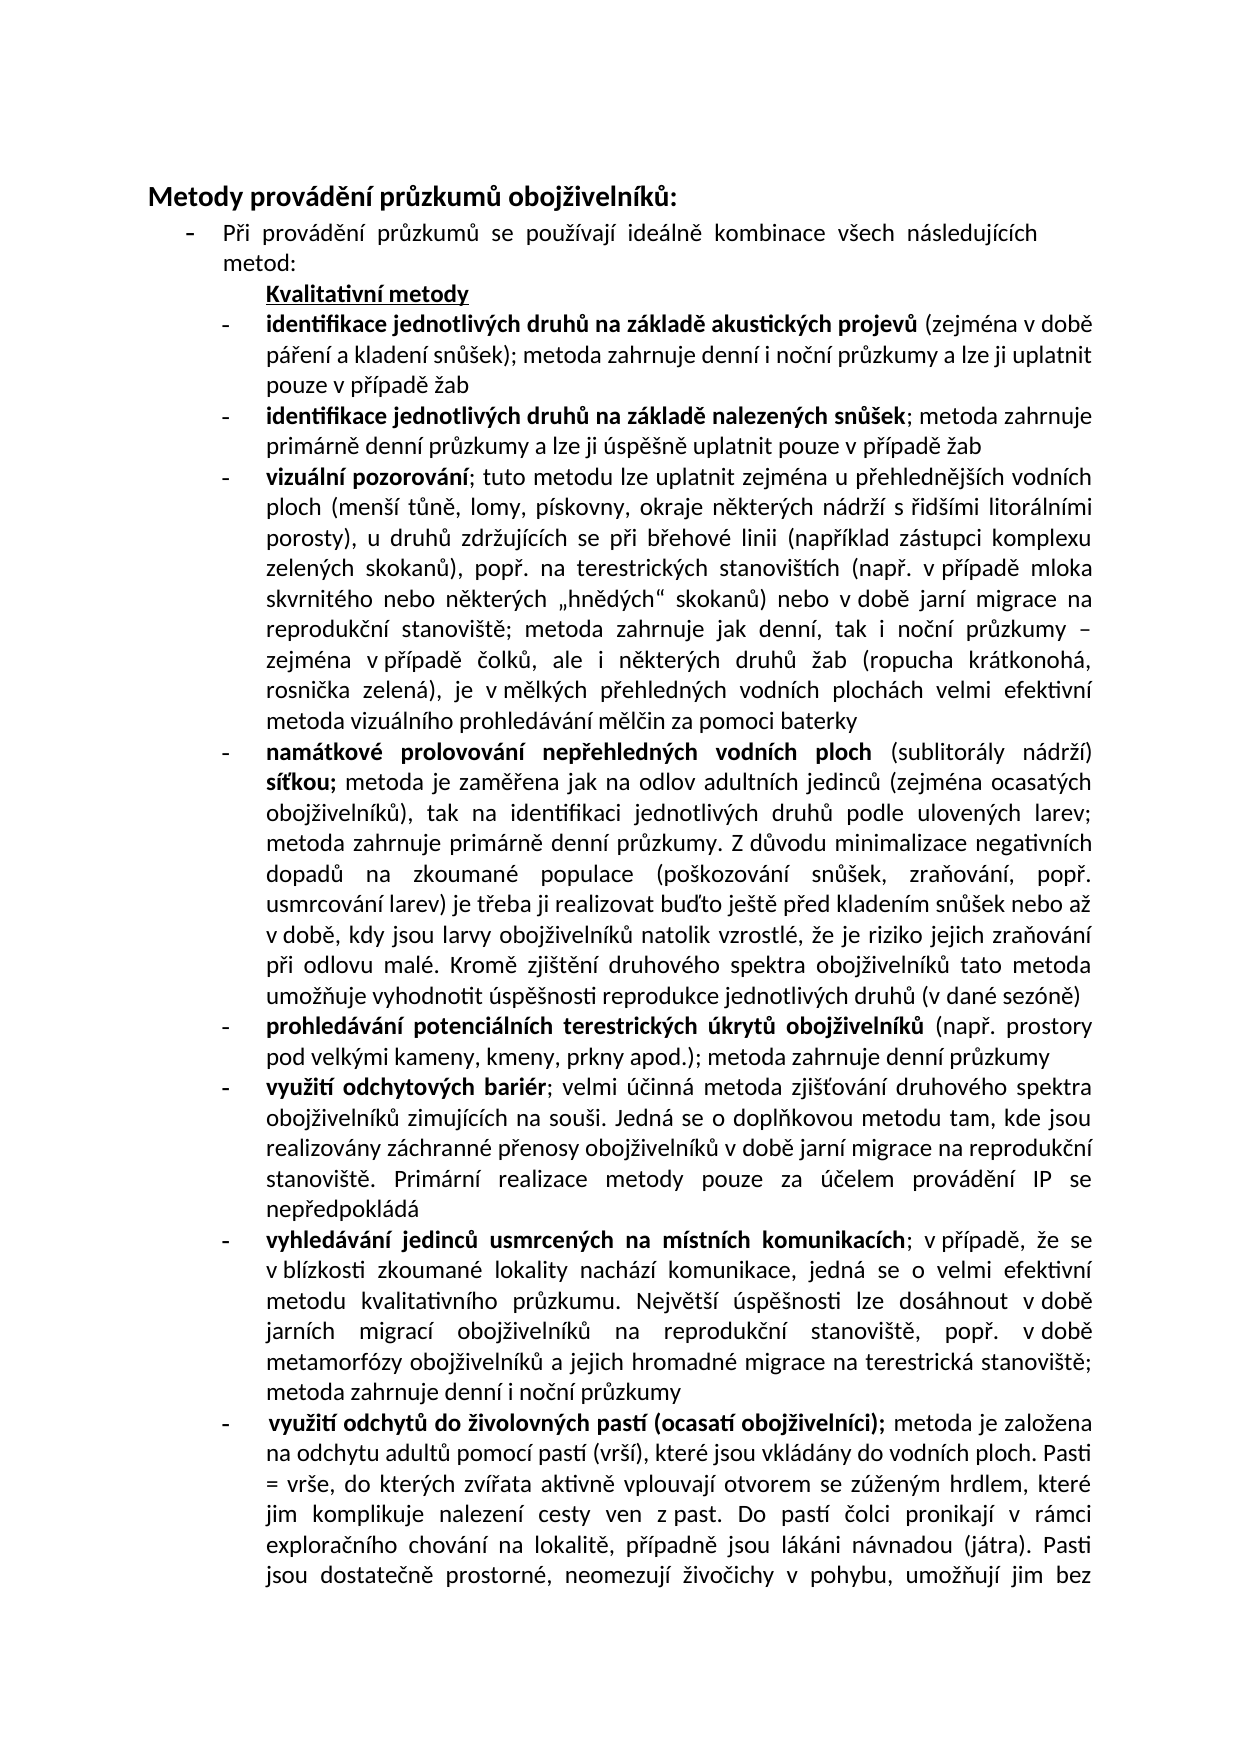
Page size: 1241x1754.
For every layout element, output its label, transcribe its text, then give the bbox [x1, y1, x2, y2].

list prohledávání potenciálních terestrických úkrytů obojživelníků (např. prostory pod velkými kameny, kmeny, prkny apod.); metoda zahrnuje denní průzkumy [221, 1010, 1093, 1071]
list identifikace jednotlivých druhů na základě nalezených snůšek; metoda zahrnuje primárně denní průzkumy a lze ji úspěšně uplatnit pouze v případě žab [221, 400, 1093, 461]
list využití odchytových bariér; velmi účinná metoda zjišťování druhového spektra obojživelníků zimujících na souši. Jedná se o doplňkovou metodu tam, kde jsou realizovány záchranné přenosy obojživelníků v době jarní migrace na reprodukční stanoviště. Primární realizace metody pouze za účelem provádění IP se nepředpokládá [221, 1071, 1093, 1224]
text Metody provádění průzkumů obojživelníků: [148, 178, 1039, 214]
list vyhledávání jedinců usmrcených na místních komunikacích; v případě, že se v blízkosti zkoumané lokality nachází komunikace, jedná se o velmi efektivní metodu kvalitativního průzkumu. Největší úspěšnosti lze dosáhnout v době jarních migrací obojživelníků na reprodukční stanoviště, popř. v době metamorfózy obojživelníků a jejich hromadné migrace na terestrická stanoviště; metoda zahrnuje denní i noční průzkumy [221, 1224, 1093, 1407]
list identifikace jednotlivých druhů na základě akustických projevů (zejména v době páření a kladení snůšek); metoda zahrnuje denní i noční průzkumy a lze ji uplatnit pouze v případě žab [221, 308, 1093, 400]
subtitle Kvalitativní metody [148, 278, 1039, 308]
list vizuální pozorování; tuto metodu lze uplatnit zejména u přehlednějších vodních ploch (menší tůně, lomy, pískovny, okraje některých nádrží s řidšími litorálními porosty), u druhů zdržujících se při břehové linii (například zástupci komplexu zelených skokanů), popř. na terestrických stanovištích (např. v případě mloka skvrnitého nebo některých „hnědých“ skokanů) nebo v době jarní migrace na reprodukční stanoviště; metoda zahrnuje jak denní, tak i noční průzkumy – zejména v případě čolků, ale i některých druhů žab (ropucha krátkonohá, rosnička zelená), je v mělkých přehledných vodních plochách velmi efektivní metoda vizuálního prohledávání mělčin za pomoci baterky [221, 461, 1093, 736]
list Při provádění průzkumů se používají ideálně kombinace všech následujících metod: [185, 214, 1039, 278]
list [221, 1407, 1093, 1590]
list namátkové prolovování nepřehledných vodních ploch (sublitorály nádrží) síťkou; metoda je zaměřena jak na odlov adultních jedinců (zejména ocasatých obojživelníků), tak na identifikaci jednotlivých druhů podle ulovených larev; metoda zahrnuje primárně denní průzkumy. Z důvodu minimalizace negativních dopadů na zkoumané populace (poškozování snůšek, zraňování, popř. usmrcování larev) je třeba ji realizovat buďto ještě před kladením snůšek nebo až v době, kdy jsou larvy obojživelníků natolik vzrostlé, že je riziko jejich zraňování při odlovu malé. Kromě zjištění druhového spektra obojživelníků tato metoda umožňuje vyhodnotit úspěšnosti reprodukce jednotlivých druhů (v dané sezóně) [221, 736, 1093, 1010]
